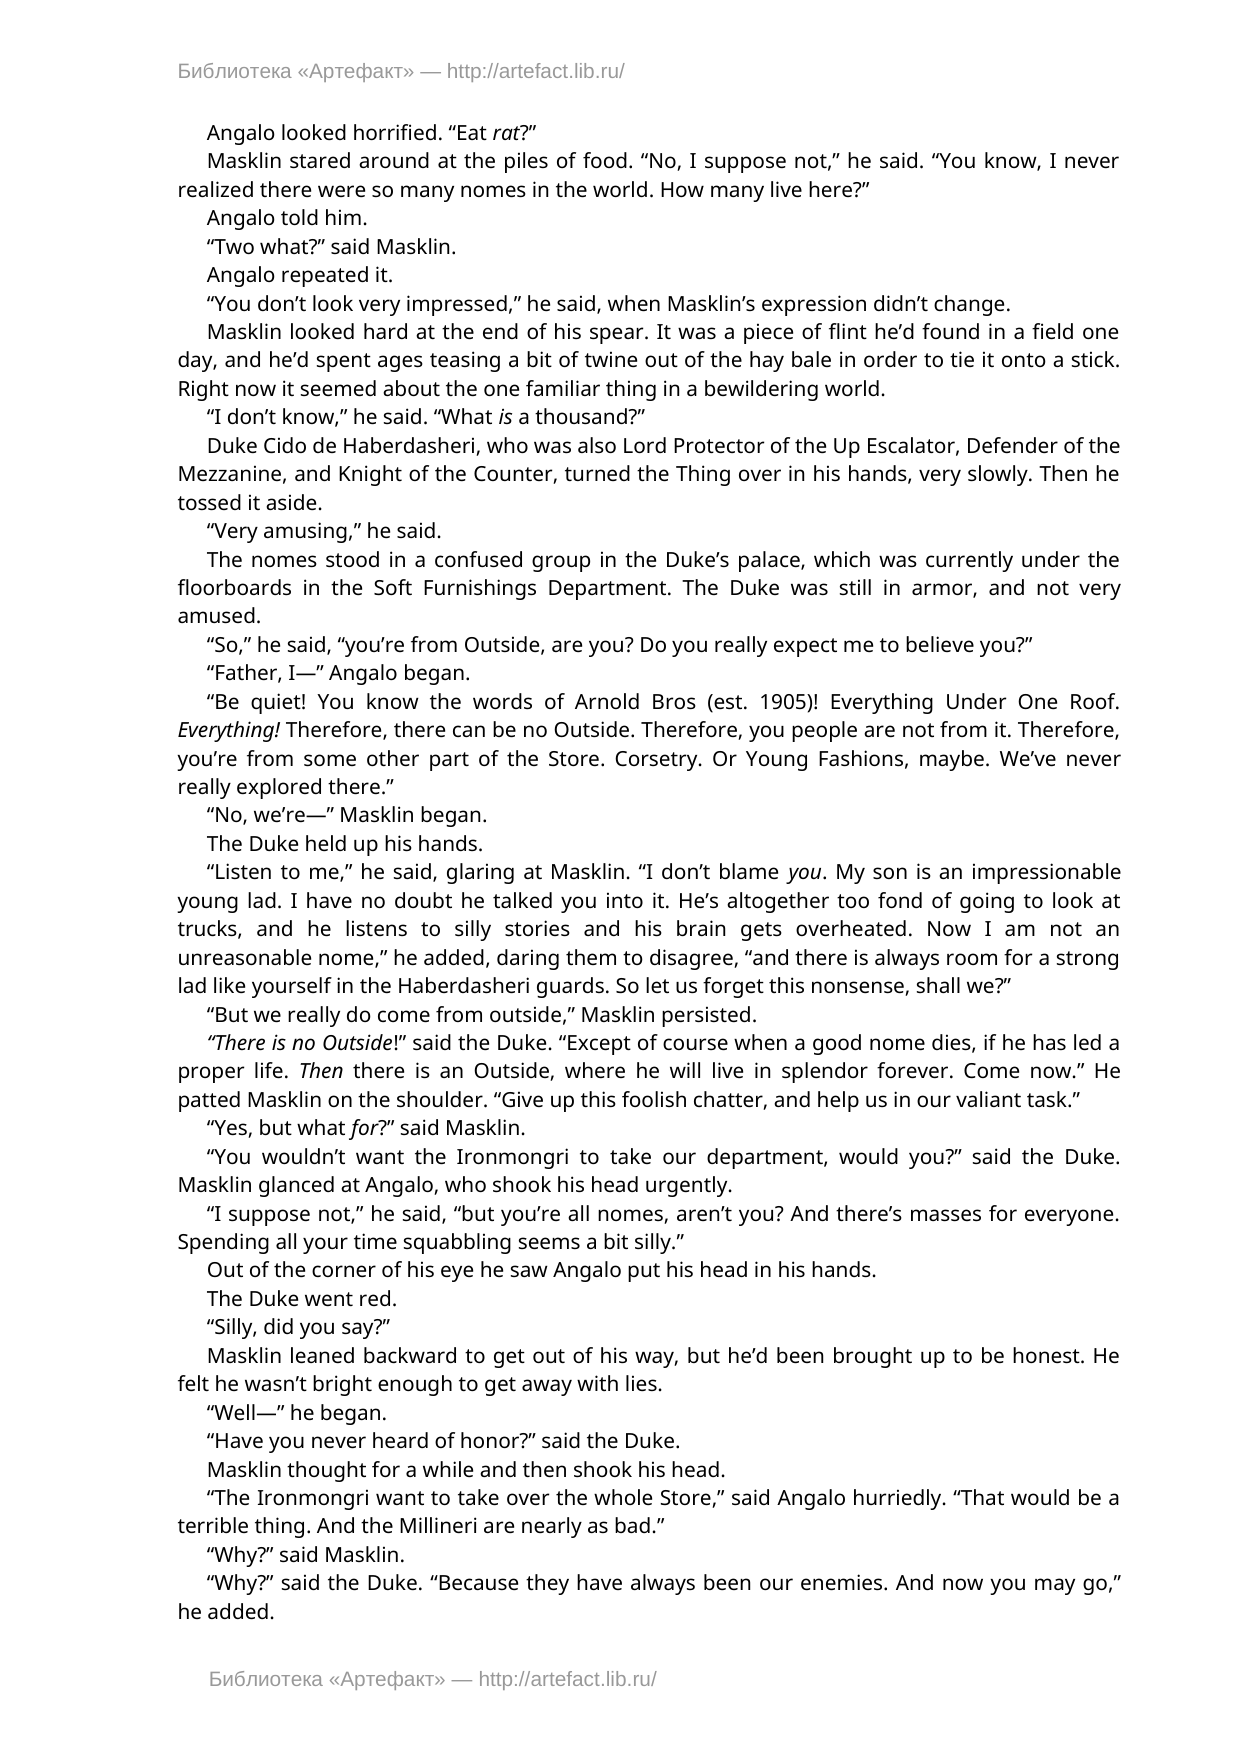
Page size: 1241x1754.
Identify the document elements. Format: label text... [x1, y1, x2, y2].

text Masklin leaned backward to get out of his way, but he’d been brought up to be honest. He felt he wasn’t bright enough to get away with lies. [177, 1341, 1122, 1398]
text “Yes, but what for?” said Masklin. [177, 1113, 1122, 1142]
text “I don’t know,” he said. “What is a thousand?” [177, 402, 1122, 431]
text “Father, I—” Angalo began. [177, 658, 1122, 687]
text “No, we’re—” Masklin began. [177, 801, 1122, 829]
text Masklin stared around at the piles of food. “No, I suppose not,” he said. “You know, I never realized there were so many nomes in the world. How many live here?” [177, 147, 1122, 203]
text “Have you never heard of honor?” said the Duke. [177, 1426, 1122, 1455]
text Masklin looked hard at the end of his spear. It was a piece of flint he’d found in a field one day, and he’d spent ages teasing a bit of twine out of the hay bale in order to tie it onto a stick. Right now it seemed about the one familiar thing in a bewildering world. [177, 317, 1122, 402]
text “Silly, did you say?” [177, 1312, 1122, 1341]
text “So,” he said, “you’re from Outside, are you? Do you really expect me to believe you?” [177, 630, 1122, 658]
text “You don’t look very impressed,” he said, when Masklin’s expression didn’t change. [177, 289, 1122, 317]
text “Very amusing,” he said. [177, 516, 1122, 545]
text The Duke went red. [177, 1284, 1122, 1312]
text Out of the corner of his eye he saw Angalo put his head in his hands. [177, 1256, 1122, 1284]
text Masklin thought for a while and then shook his head. [177, 1455, 1122, 1483]
text “You wouldn’t want the Ironmongri to take our department, would you?” said the Duke. Masklin glanced at Angalo, who shook his head urgently. [177, 1142, 1122, 1199]
text “But we really do come from outside,” Masklin persisted. [177, 1000, 1122, 1028]
text The nomes stood in a confused group in the Duke’s palace, which was currently under the floorboards in the Soft Furnishings Department. The Duke was still in armor, and not very amused. [177, 545, 1122, 630]
text “Be quiet! You know the words of Arnold Bros (est. 1905)! Everything Under One Roof. Everything! Therefore, there can be no Outside. Therefore, you people are not from it. Therefore, you’re from some other part of the Store. Corsetry. Or Young Fashions, maybe. We’ve never really explored there.” [177, 687, 1122, 801]
text Angalo told him. [177, 203, 1122, 232]
text Duke Cido de Haberdasheri, who was also Lord Protector of the Up Escalator, Defender of the Mezzanine, and Knight of the Counter, turned the Thing over in his hands, very slowly. Then he tossed it aside. [177, 431, 1122, 516]
text “There is no Outside!” said the Duke. “Except of course when a good nome dies, if he has led a proper life. Then there is an Outside, where he will live in splendor forever. Come now.” He patted Masklin on the shoulder. “Give up this foolish chatter, and help us in our valiant task.” [177, 1028, 1122, 1113]
text “Well—” he began. [177, 1398, 1122, 1426]
text Angalo looked horrified. “Eat rat?” [177, 118, 1122, 147]
text The Duke held up his hands. [177, 829, 1122, 857]
text “Listen to me,” he said, glaring at Masklin. “I don’t blame you. My son is an impressionable young lad. I have no doubt he talked you into it. He’s altogether too fond of going to look at trucks, and he listens to silly stories and his brain gets overheated. Now I am not an unreasonable nome,” he added, daring them to disagree, “and there is always room for a strong lad like yourself in the Haberdasheri guards. So let us forget this nonsense, shall we?” [177, 857, 1122, 1000]
text “I suppose not,” he said, “but you’re all nomes, aren’t you? And there’s masses for everyone. Spending all your time squabbling seems a bit silly.” [177, 1199, 1122, 1256]
text Angalo repeated it. [177, 260, 1122, 289]
text “Why?” said Masklin. [177, 1540, 1122, 1568]
text “Why?” said the Duke. “Because they have always been our enemies. And now you may go,” he added. [177, 1568, 1122, 1625]
text “The Ironmongri want to take over the whole Store,” said Angalo hurriedly. “That would be a terrible thing. And the Millineri are nearly as bad.” [177, 1483, 1122, 1540]
text “Two what?” said Masklin. [177, 232, 1122, 260]
